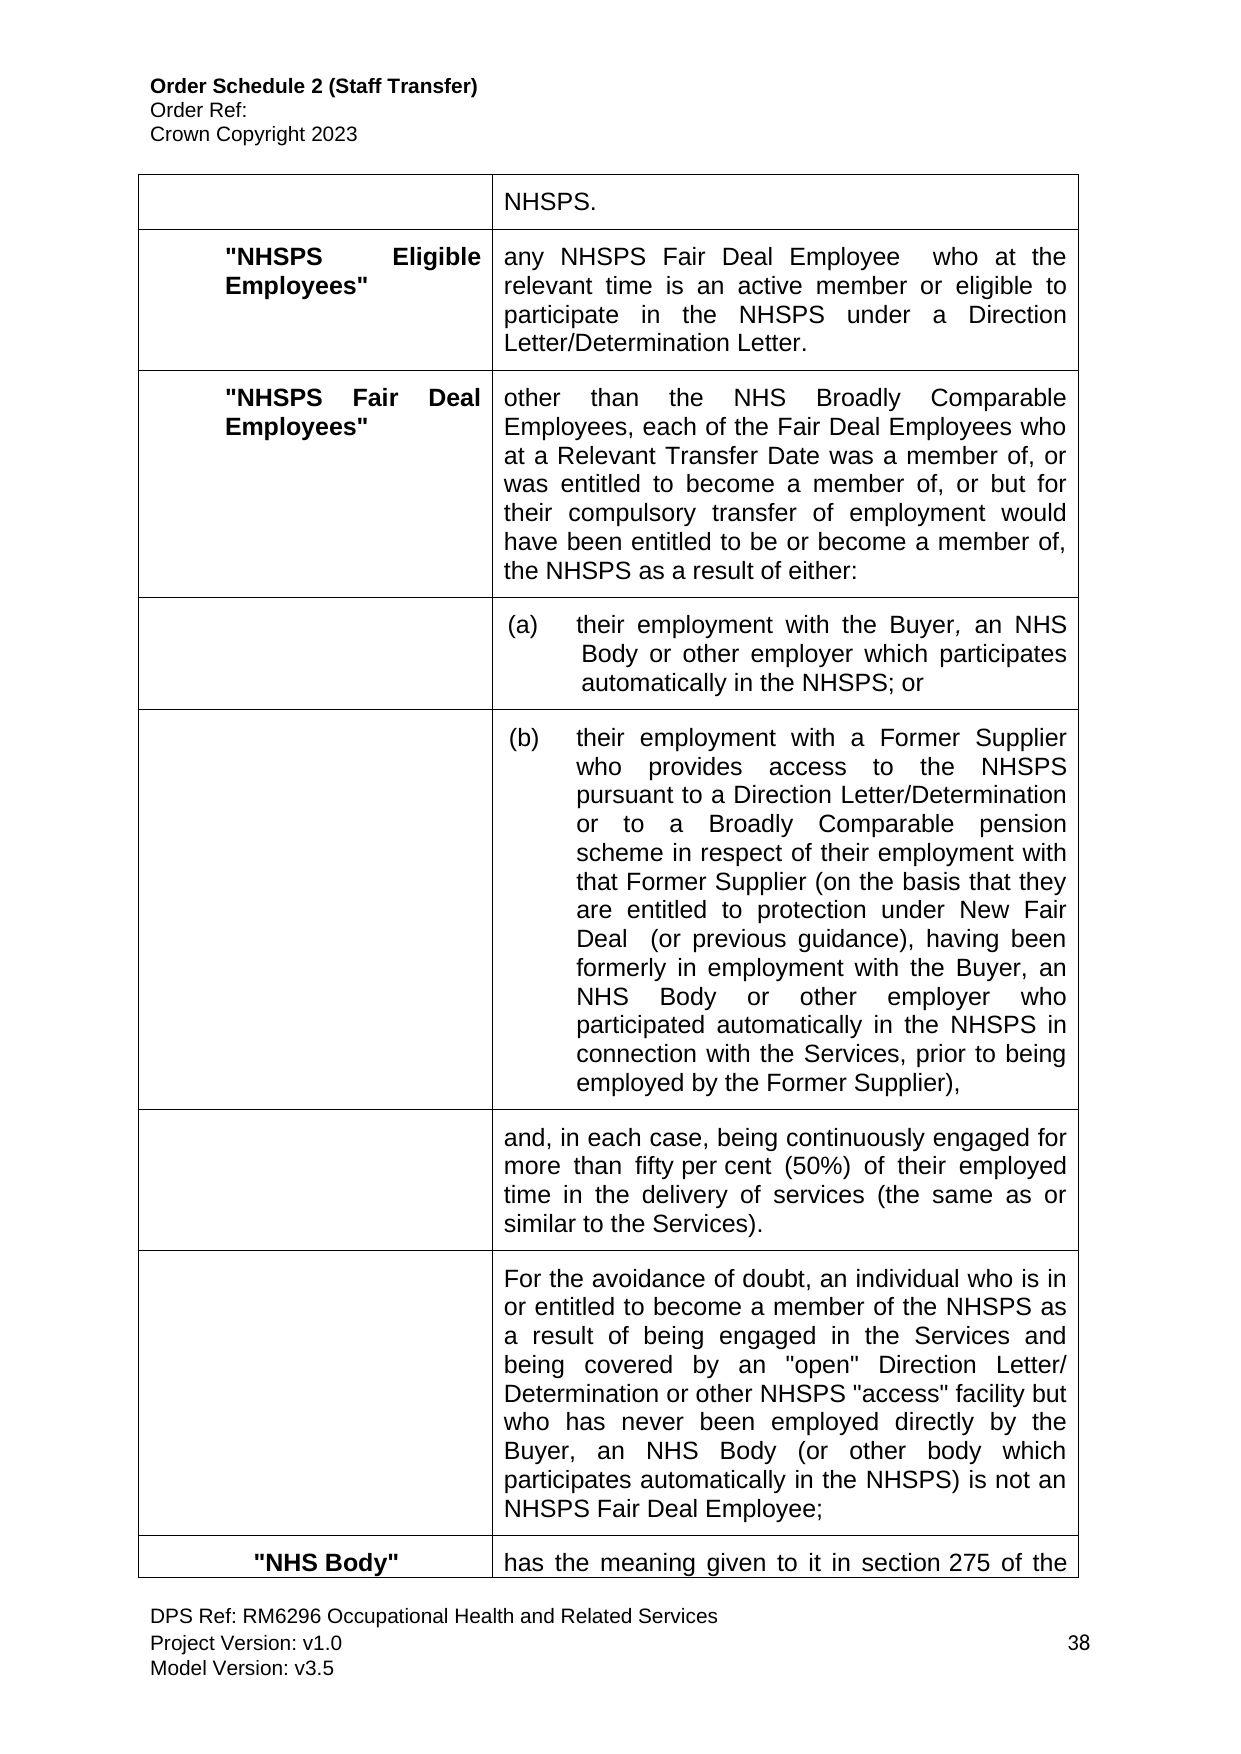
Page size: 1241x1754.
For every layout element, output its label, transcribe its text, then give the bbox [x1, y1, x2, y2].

table_cell their employment with the Buyer, an NHS Body or other employer which participates automatically in the NHSPS; or [493, 598, 1078, 709]
table_cell "NHSPS Fair Deal Employees" [139, 371, 492, 597]
table_cell [139, 1251, 492, 1535]
table_cell "NHS Body" [139, 1536, 492, 1577]
table_cell other than the NHS Broadly Comparable Employees, each of the Fair Deal Employees who at a Relevant Transfer Date was a member of, or was entitled to become a member of, or but for their compulsory transfer of employment would have been entitled to be or become a member of, the NHSPS as a result of either: [493, 371, 1078, 597]
table_cell [139, 598, 492, 709]
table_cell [493, 1536, 1078, 1577]
table_cell [139, 710, 492, 1109]
table_cell and, in each case, being continuously engaged for more than fifty per cent (50%) of their employed time in the delivery of services (the same as or similar to the Services). [493, 1110, 1078, 1250]
table_cell "NHSPS Eligible Employees" [139, 230, 492, 369]
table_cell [139, 175, 492, 228]
table_cell [139, 1110, 492, 1250]
table_cell their employment with a Former Supplier who provides access to the NHSPS pursuant to a Direction Letter/Determination or to a Broadly Comparable pension scheme in respect of their employment with that Former Supplier (on the basis that they are entitled to protection under New Fair Deal (or previous guidance), having been formerly in employment with the Buyer, an NHS Body or other employer who participated automatically in the NHSPS in connection with the Services, prior to being employed by the Former Supplier), [493, 710, 1078, 1109]
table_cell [493, 175, 1078, 228]
table_cell any NHSPS Fair Deal Employee who at the relevant time is an active member or eligible to participate in the NHSPS under a Direction Letter/Determination Letter. [493, 230, 1078, 369]
table_cell For the avoidance of doubt, an individual who is in or entitled to become a member of the NHSPS as a result of being engaged in the Services and being covered by an "open" Direction Letter/ Determination or other NHSPS "access" facility but who has never been employed directly by the Buyer, an NHS Body (or other body which participates automatically in the NHSPS) is not an NHSPS Fair Deal Employee; [493, 1251, 1078, 1535]
